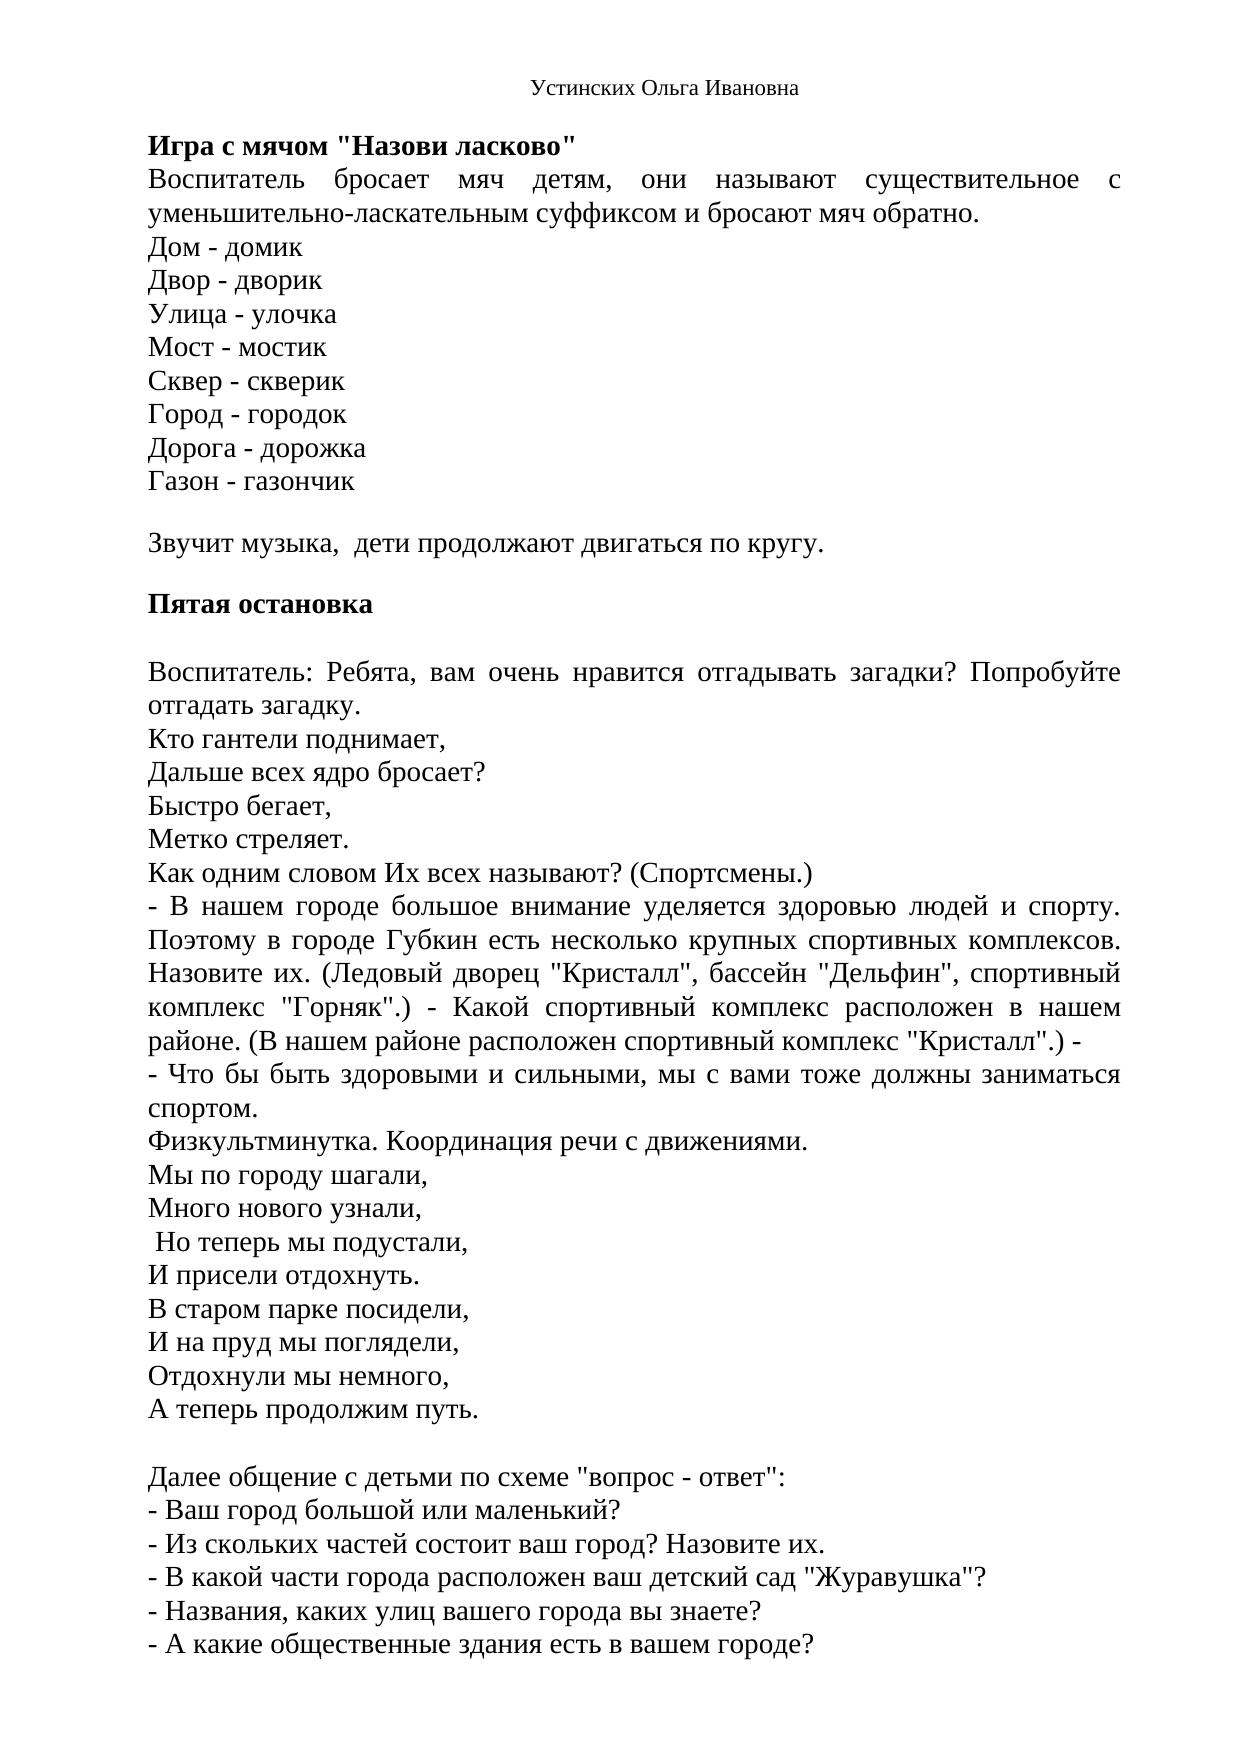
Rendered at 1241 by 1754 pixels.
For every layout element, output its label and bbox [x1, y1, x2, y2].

table_header [148, 128, 1122, 1693]
